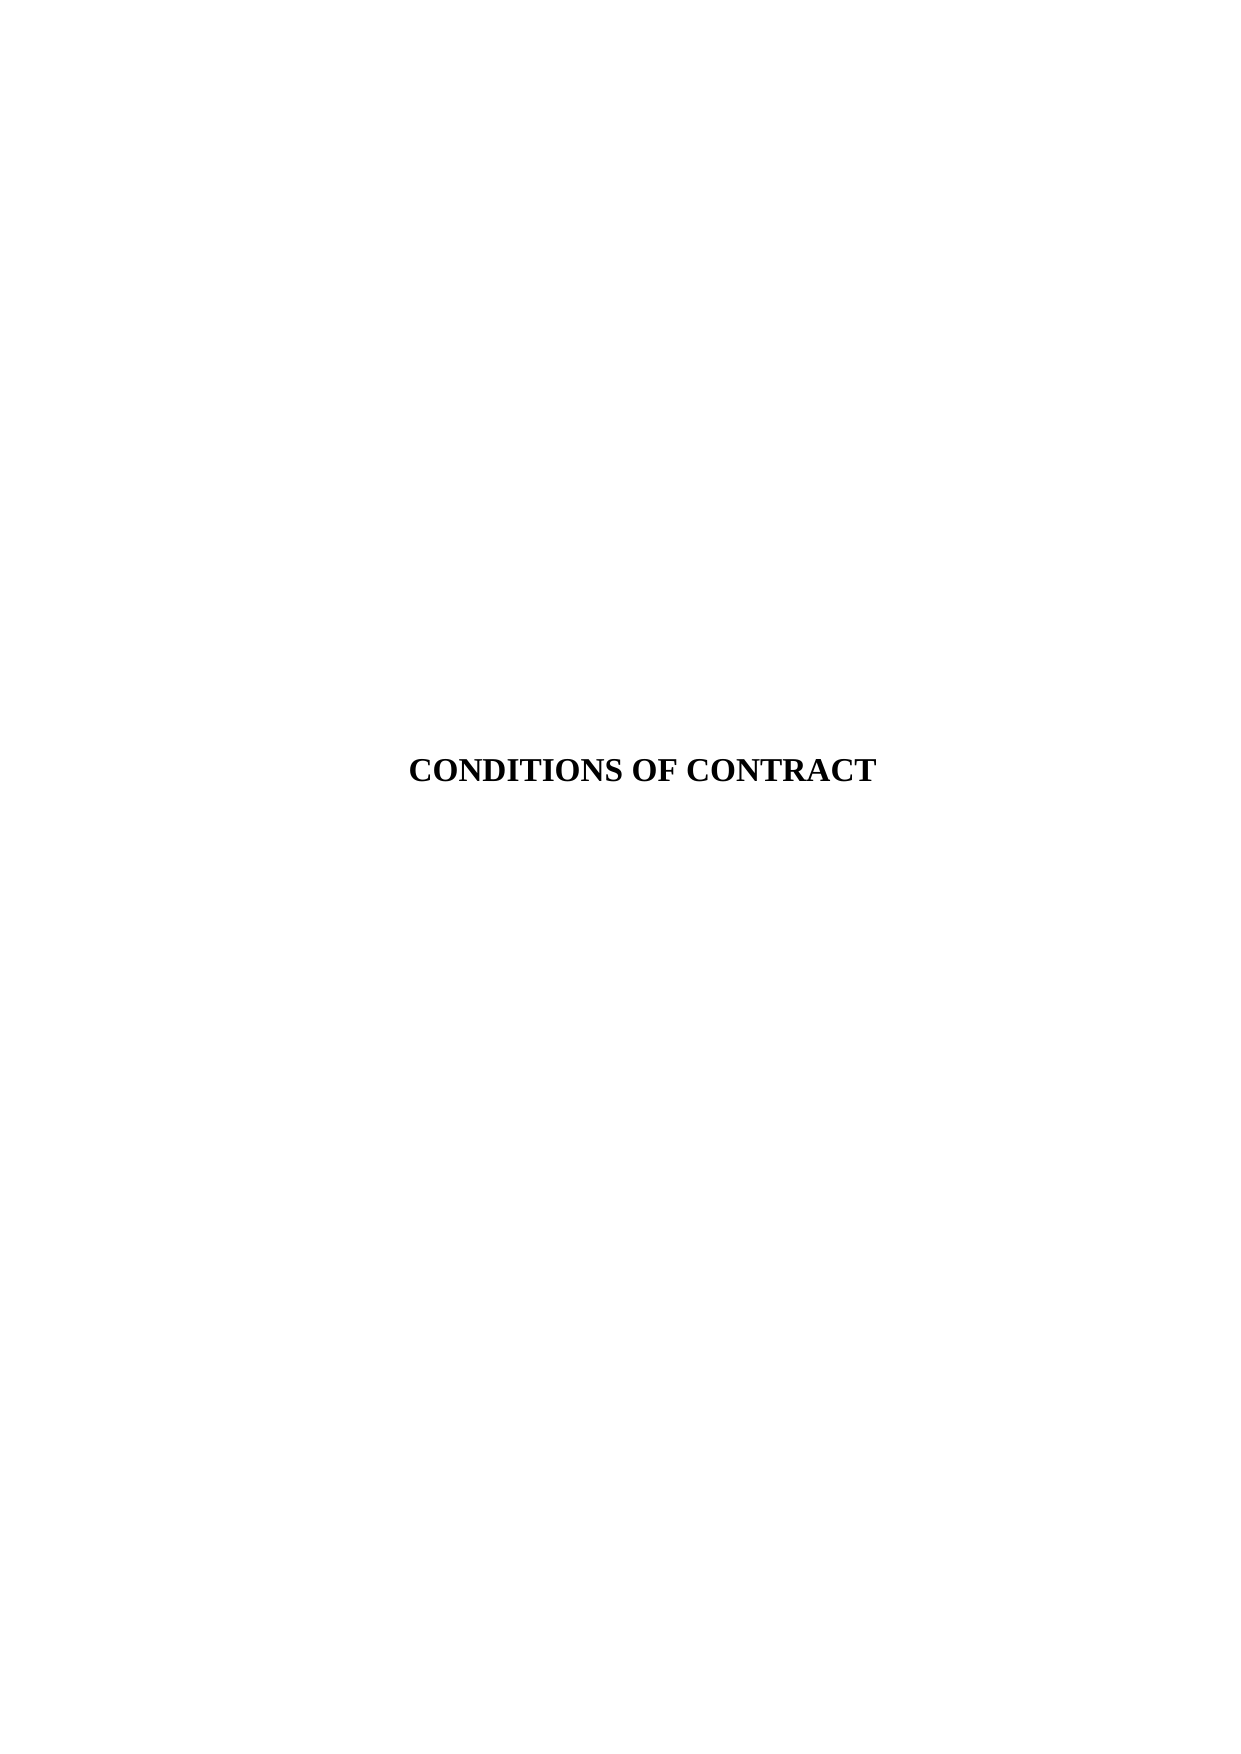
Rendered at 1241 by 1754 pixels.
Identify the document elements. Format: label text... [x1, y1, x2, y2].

text CONDITIONS OF CONTRACT [150, 750, 1135, 788]
